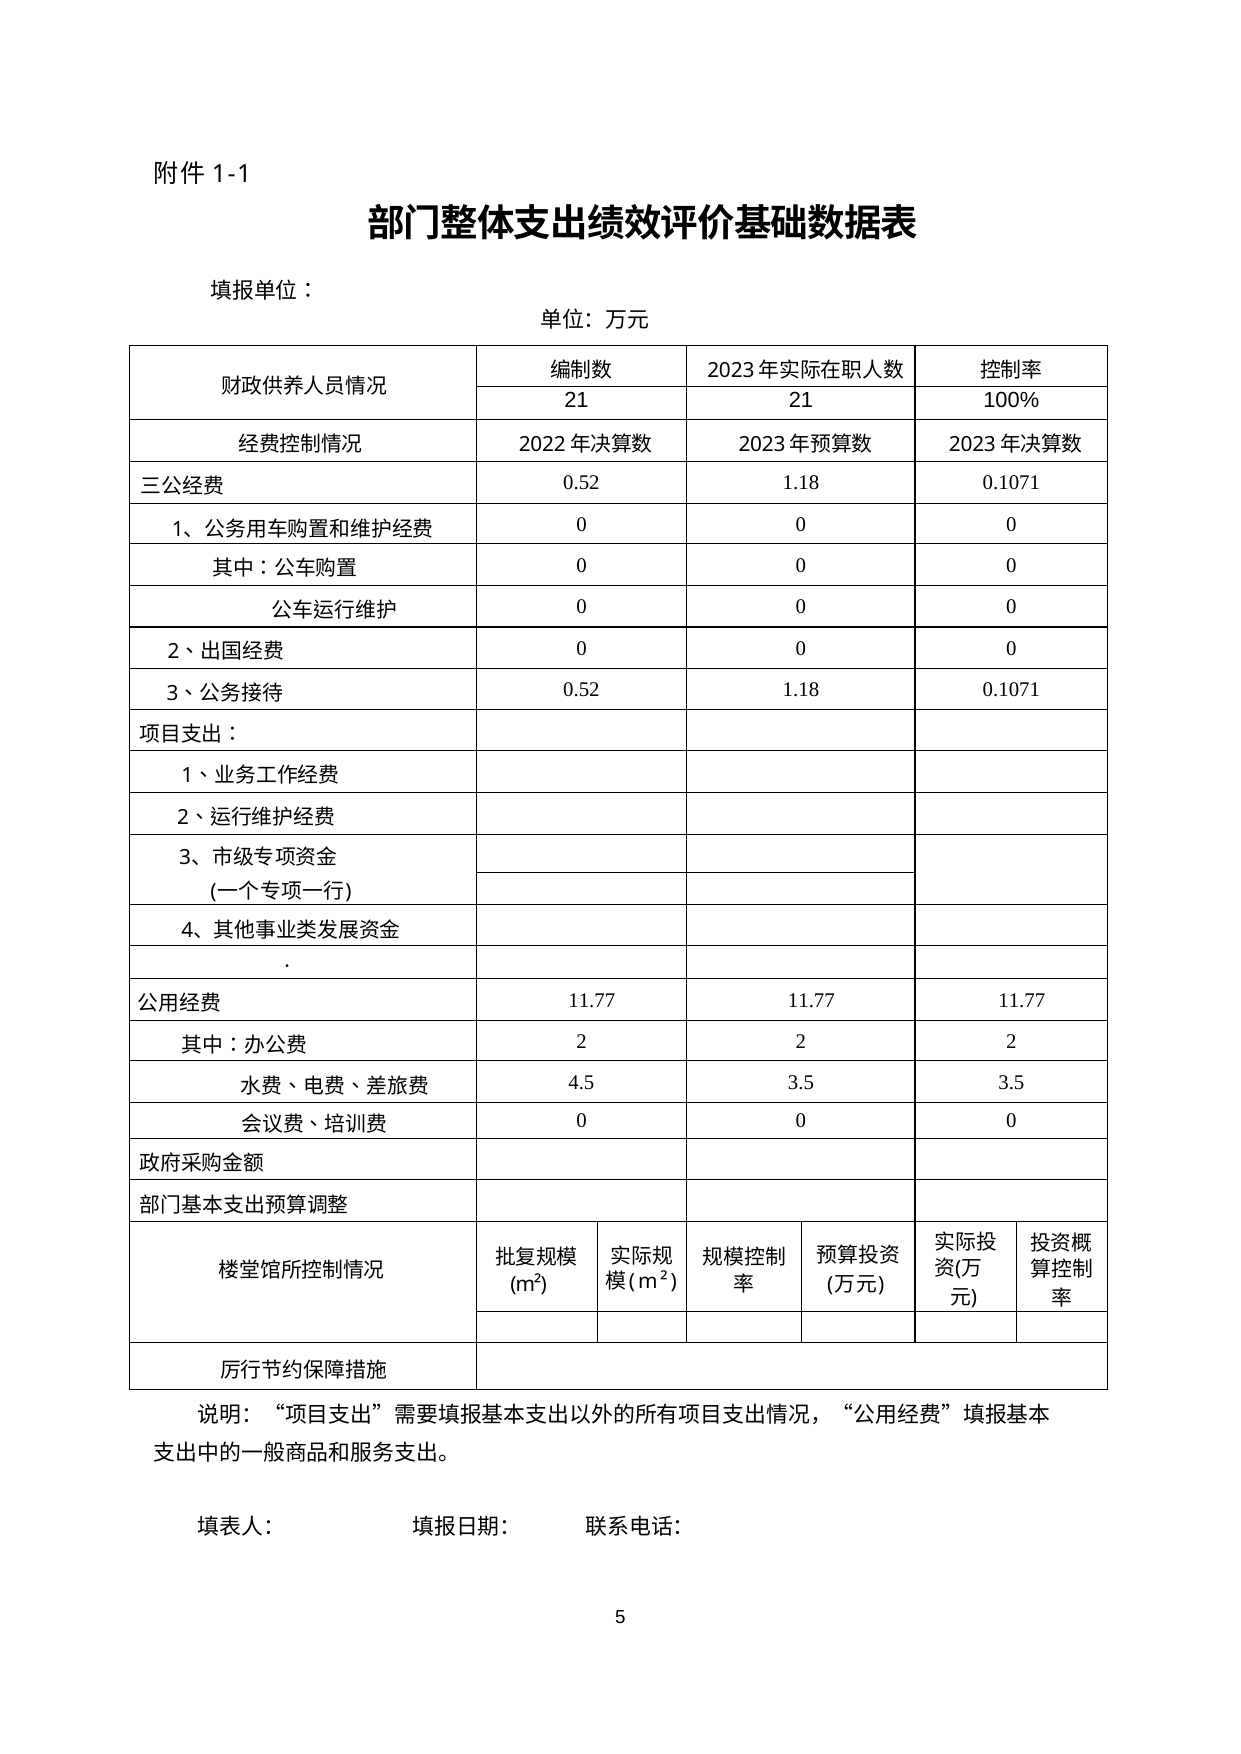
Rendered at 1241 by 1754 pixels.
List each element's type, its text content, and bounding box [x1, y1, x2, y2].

table_cell 0 [916, 544, 1107, 585]
table_cell 0 [477, 586, 686, 626]
table_cell [916, 1139, 1107, 1179]
table_cell 21 [477, 387, 686, 419]
table_cell 0 [687, 628, 914, 668]
table_cell [687, 873, 914, 904]
text 部门整体支出绩效评价基础数据表 [367, 198, 1087, 246]
table_cell 0 [477, 628, 686, 668]
table_cell [916, 1312, 1016, 1342]
table_cell 0 [916, 504, 1107, 543]
table_cell 实际投 资(万 元) [916, 1222, 1016, 1311]
table_cell 0.52 [477, 462, 686, 503]
table_cell [477, 905, 686, 945]
table_cell [687, 835, 914, 872]
table_cell [916, 793, 1107, 833]
table_cell 批复规模(m²) [477, 1222, 597, 1311]
table_cell 0.52 [477, 669, 686, 709]
table_cell 0 [477, 1103, 686, 1137]
table_cell 11.77 [687, 979, 914, 1020]
table_cell 1、公务用车购置和维护经费 [130, 504, 476, 543]
table_cell [477, 793, 686, 833]
table_cell [477, 835, 686, 872]
text 填报单位： [210, 275, 1087, 304]
table_cell [687, 710, 914, 750]
table_cell [477, 710, 686, 750]
table_cell [477, 751, 686, 792]
table_cell 2 [477, 1021, 686, 1060]
table_cell 水费、电费、差旅费 [130, 1061, 476, 1102]
table_cell 实际规模(m²) [598, 1222, 686, 1311]
table_cell 2023年决算数 [916, 420, 1107, 461]
table_cell [477, 873, 686, 904]
table_cell 政府采购金额 [130, 1139, 476, 1179]
table_cell 规模控制率 [687, 1222, 801, 1311]
table_cell 21 [687, 387, 914, 419]
table_cell 会议费、培训费 [130, 1103, 476, 1137]
text 附件1-1 [153, 155, 1087, 189]
table_cell 预算投资 (万元) [802, 1222, 914, 1311]
table_header 编制数 [477, 346, 686, 386]
table_cell [477, 1343, 1107, 1389]
table_cell 3、公务接待 [130, 669, 476, 709]
table_header 2023年实际在职人数 [687, 346, 914, 386]
table_cell 0 [477, 544, 686, 585]
table_cell [687, 793, 914, 833]
table_cell 2 [687, 1021, 914, 1060]
text 填表人： 填报日期： 联系电话： [153, 1509, 1057, 1541]
table_cell [687, 1139, 914, 1179]
text 说明：“项目支出”需要填报基本支出以外的所有项目支出情况，“公用经费”填报基本支出中的一般商品和服务支出。 [153, 1390, 1057, 1466]
table_cell · [130, 946, 476, 978]
table_cell 2、出国经费 [130, 628, 476, 668]
table_cell [687, 751, 914, 792]
table_cell 项目支出： [130, 710, 476, 750]
table_cell 其中：公车购置 [130, 544, 476, 585]
table_cell [687, 1312, 801, 1342]
table_cell [802, 1312, 914, 1342]
table_cell 厉行节约保障措施 [130, 1343, 476, 1389]
table_cell 0.1071 [916, 462, 1107, 503]
table_cell 2023年预算数 [687, 420, 914, 461]
table_cell 3.5 [687, 1061, 914, 1102]
table_cell 0 [687, 586, 914, 626]
table_cell [687, 946, 914, 978]
table_cell 公车运行维护 [130, 586, 476, 626]
table_cell [916, 905, 1107, 945]
table_cell [916, 751, 1107, 792]
table_cell [598, 1312, 686, 1342]
table_cell [477, 1180, 686, 1221]
table_cell 0.1071 [916, 669, 1107, 709]
table_cell 1.18 [687, 462, 914, 503]
table_header 控制率 [916, 346, 1107, 386]
table_cell 0 [916, 1103, 1107, 1137]
table_cell [687, 1180, 914, 1221]
table_cell 100% [916, 387, 1107, 419]
table_cell 4.5 [477, 1061, 686, 1102]
table_cell 0 [687, 544, 914, 585]
table_cell 投资概 算控制 率 [1017, 1222, 1107, 1311]
table_cell [477, 1312, 597, 1342]
table_cell 2022年决算数 [477, 420, 686, 461]
table_cell [687, 905, 914, 945]
table_cell [916, 710, 1107, 750]
table_cell 3、市级专项资金 (一个专项一行) [130, 835, 476, 904]
table_cell 部门基本支出预算调整 [130, 1180, 476, 1221]
table_cell 0 [916, 628, 1107, 668]
table_cell 0 [916, 586, 1107, 626]
table_cell 4、其他事业类发展资金 [130, 905, 476, 945]
table_cell 1、业务工作经费 [130, 751, 476, 792]
table_cell [477, 946, 686, 978]
table_cell 其中：办公费 [130, 1021, 476, 1060]
table_cell 2、运行维护经费 [130, 793, 476, 833]
table_cell [916, 1180, 1107, 1221]
table_cell 楼堂馆所控制情况 [130, 1222, 476, 1342]
table_cell [916, 946, 1107, 978]
text 单位：万元 [210, 304, 1087, 333]
table_cell [477, 1139, 686, 1179]
table_cell [916, 835, 1107, 904]
table_cell 1.18 [687, 669, 914, 709]
table_cell 2 [916, 1021, 1107, 1060]
table_cell 0 [687, 1103, 914, 1137]
table_cell 三公经费 [130, 462, 476, 503]
table_cell 0 [477, 504, 686, 543]
table_cell 0 [687, 504, 914, 543]
table_cell 11.77 [916, 979, 1107, 1020]
table_cell 经费控制情况 [130, 420, 476, 461]
table_cell [1017, 1312, 1107, 1342]
table_header 财政供养人员情况 [130, 346, 476, 419]
table_cell 公用经费 [130, 979, 476, 1020]
table_cell 3.5 [916, 1061, 1107, 1102]
table_cell 11.77 [477, 979, 686, 1020]
